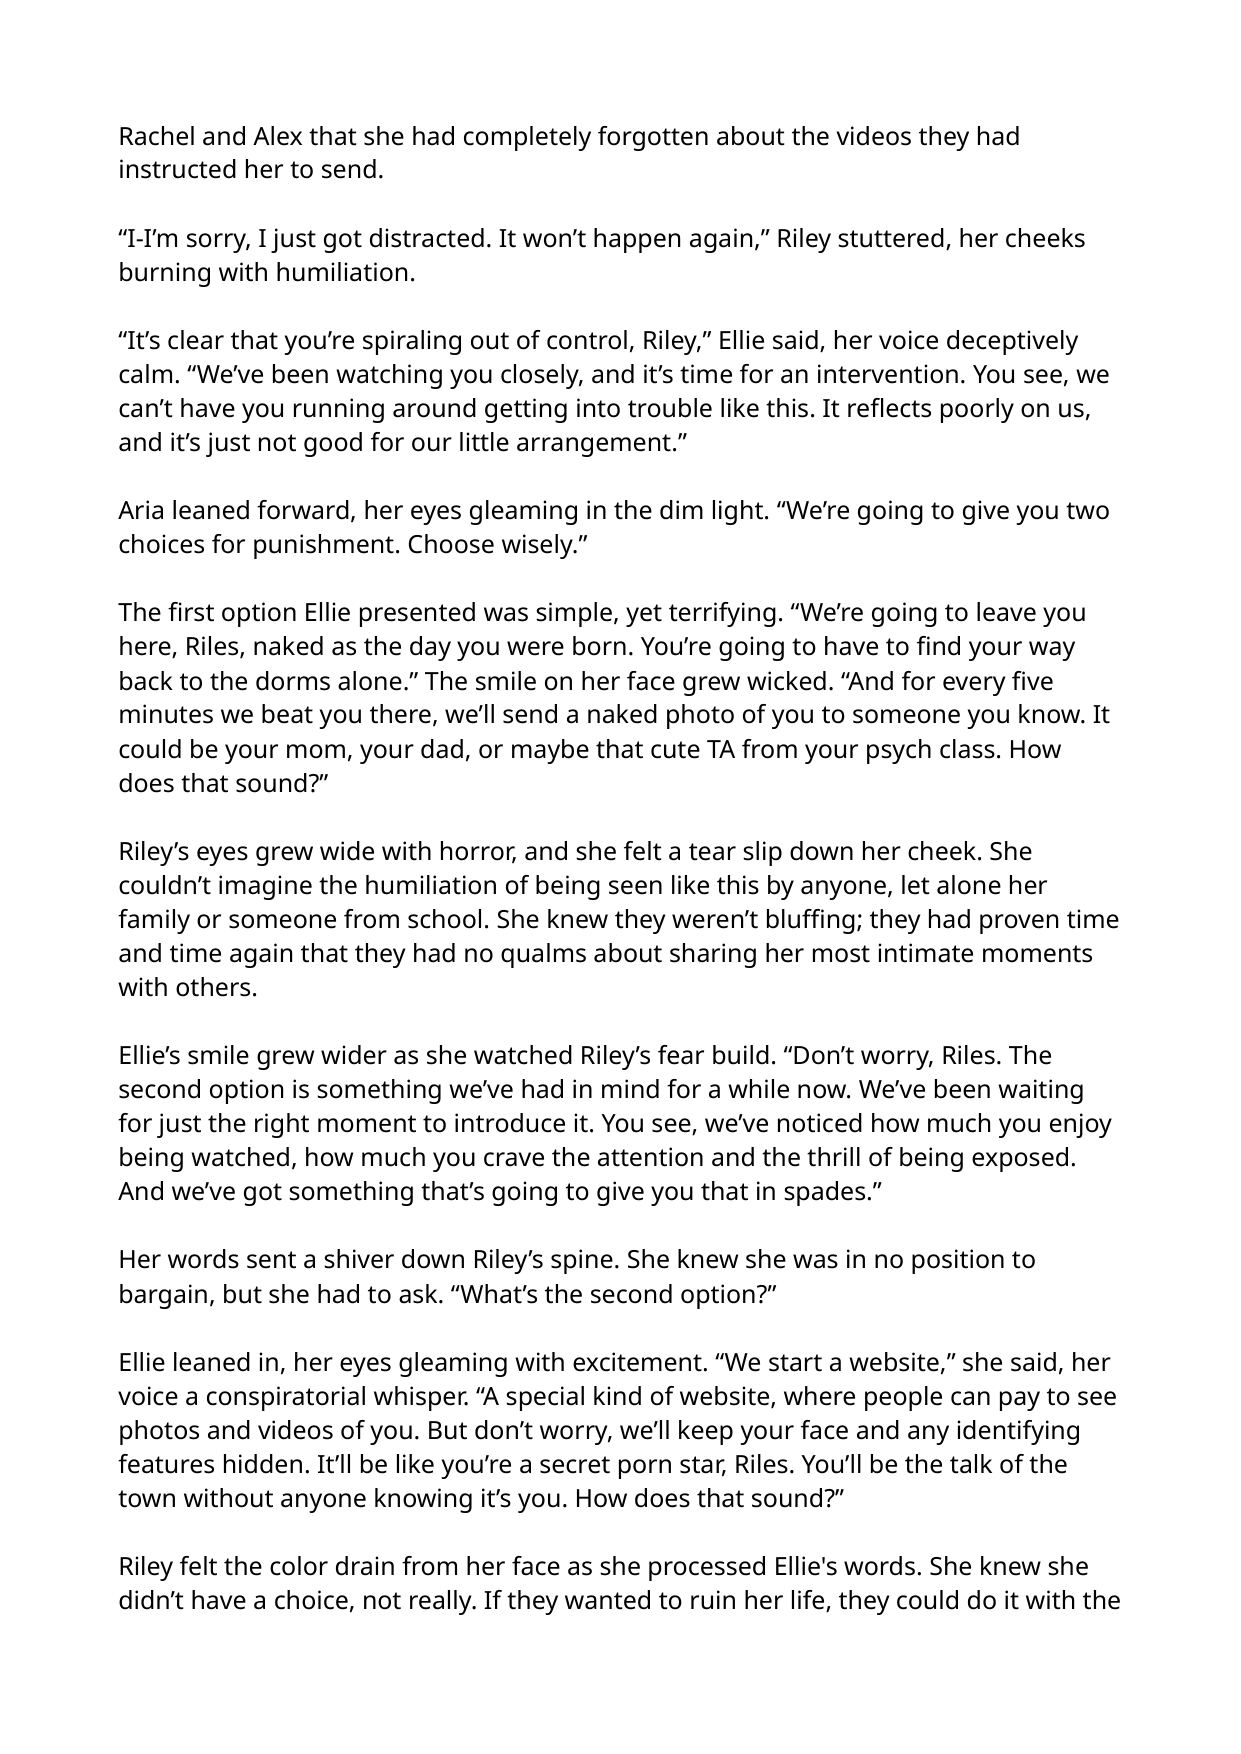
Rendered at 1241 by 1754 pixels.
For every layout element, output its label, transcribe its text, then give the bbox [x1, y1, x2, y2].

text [118, 1549, 1122, 1617]
text “I-I’m sorry, I just got distracted. It won’t happen again,” Riley stuttered, her cheeks burning with humiliation. [118, 220, 1122, 288]
text Riley’s eyes grew wide with horror, and she felt a tear slip down her cheek. She couldn’t imagine the humiliation of being seen like this by anyone, let alone her family or someone from school. She knew they weren’t bluffing; they had proven time and time again that they had no qualms about sharing her most intimate moments with others. [118, 833, 1122, 1004]
text Her words sent a shiver down Riley’s spine. She knew she was in no position to bargain, but she had to ask. “What’s the second option?” [118, 1242, 1122, 1310]
text The first option Ellie presented was simple, yet terrifying. “We’re going to leave you here, Riles, naked as the day you were born. You’re going to have to find your way back to the dorms alone.” The smile on her face grew wicked. “And for every five minutes we beat you there, we’ll send a naked photo of you to someone you know. It could be your mom, your dad, or maybe that cute TA from your psych class. How does that sound?” [118, 595, 1122, 799]
text Ellie leaned in, her eyes gleaming with excitement. “We start a website,” she said, her voice a conspiratorial whisper. “A special kind of website, where people can pay to see photos and videos of you. But don’t worry, we’ll keep your face and any identifying features hidden. It’ll be like you’re a secret porn star, Riles. You’ll be the talk of the town without anyone knowing it’s you. How does that sound?” [118, 1344, 1122, 1515]
text Ellie’s smile grew wider as she watched Riley’s fear build. “Don’t worry, Riles. The second option is something we’ve had in mind for a while now. We’ve been waiting for just the right moment to introduce it. You see, we’ve noticed how much you enjoy being watched, how much you crave the attention and the thrill of being exposed. And we’ve got something that’s going to give you that in spades.” [118, 1038, 1122, 1208]
text “It’s clear that you’re spiraling out of control, Riley,” Ellie said, her voice deceptively calm. “We’ve been watching you closely, and it’s time for an intervention. You see, we can’t have you running around getting into trouble like this. It reflects poorly on us, and it’s just not good for our little arrangement.” [118, 322, 1122, 459]
text Aria leaned forward, her eyes gleaming in the dim light. “We’re going to give you two choices for punishment. Choose wisely.” [118, 493, 1122, 561]
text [118, 118, 1122, 186]
